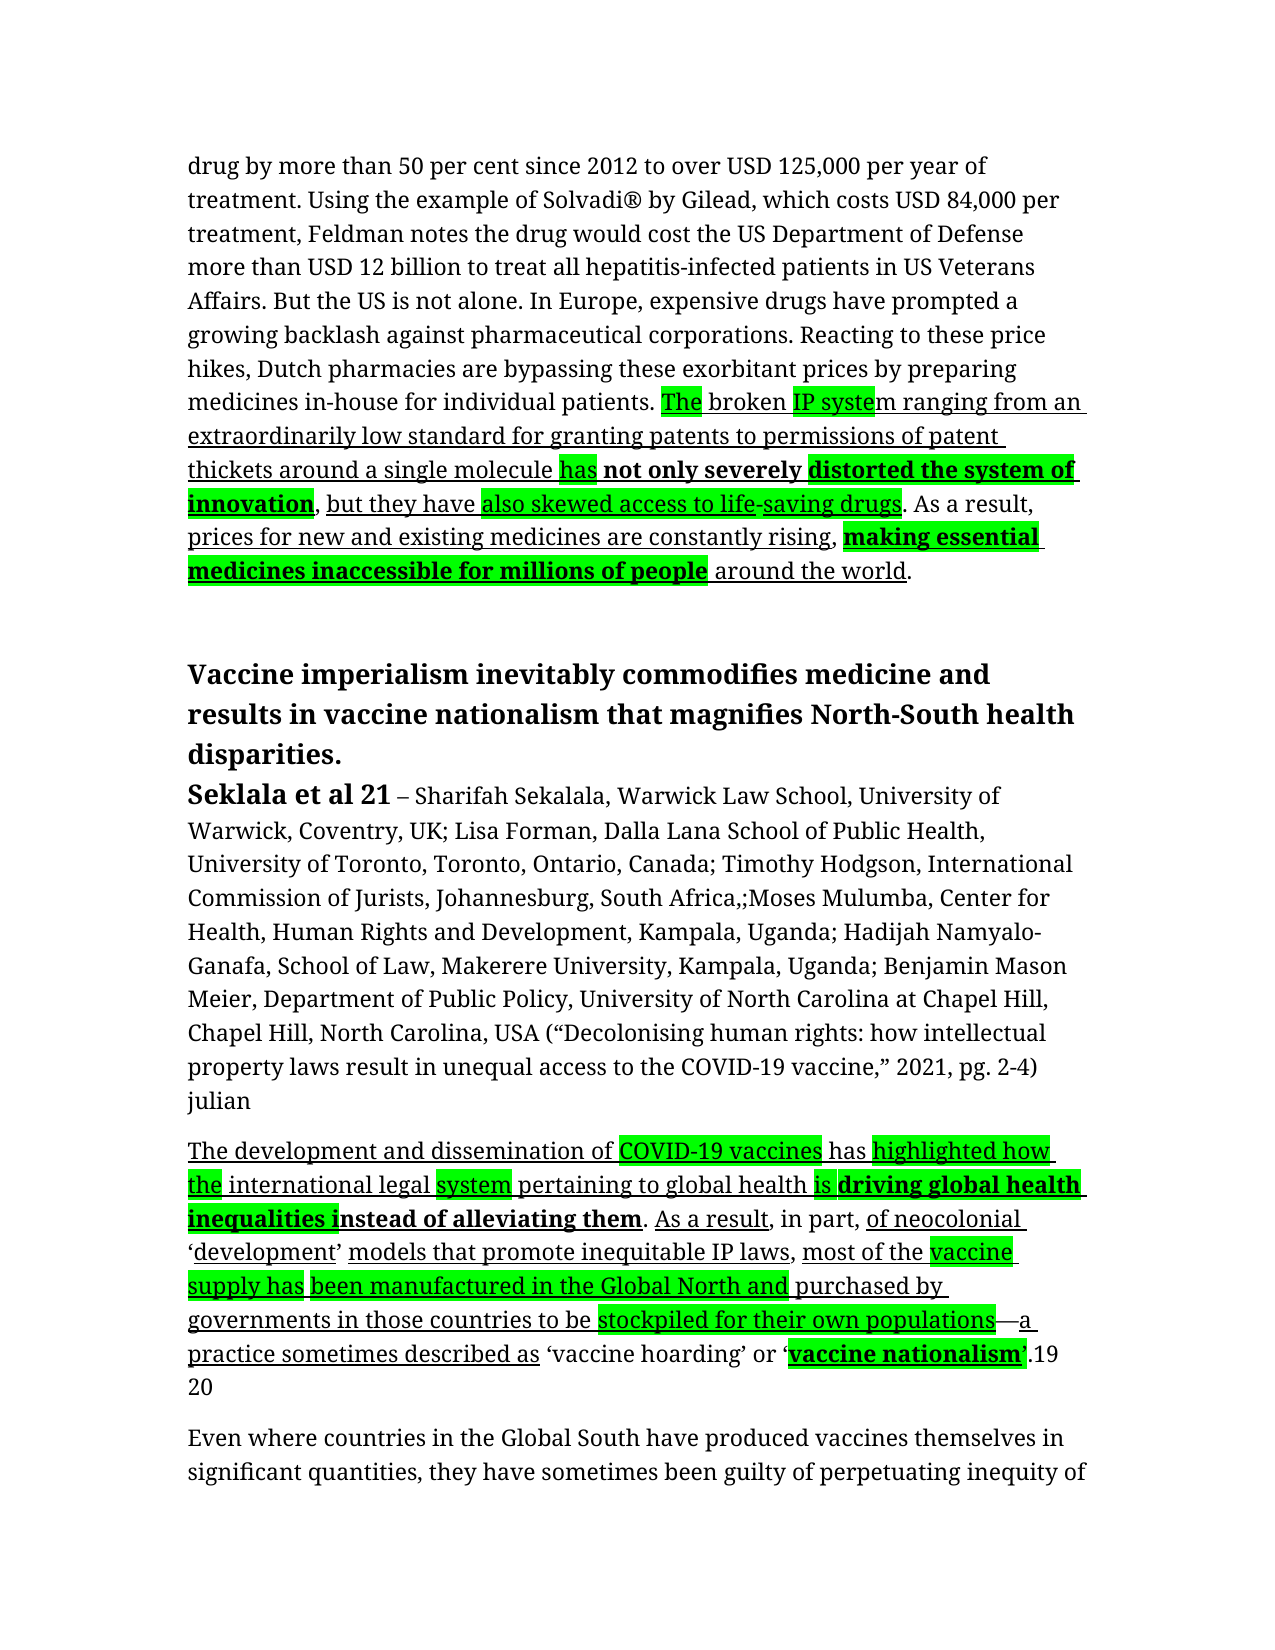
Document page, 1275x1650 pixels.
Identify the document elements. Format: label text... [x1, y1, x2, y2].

text Seklala et al 21 – Sharifah Sekalala, Warwick Law School, University of Warwick, Coventry, UK; Lisa Forman, Dalla Lana School of Public Health, University of Toronto, Toronto, Ontario, Canada; Timothy Hodgson, International Commission of Jurists, Johannesburg, South Africa,;Moses Mulumba, Center for Health, Human Rights and Development, Kampala, Uganda; Hadijah Namyalo-Ganafa, School of Law, Makerere University, Kampala, Uganda; Benjamin Mason Meier, Department of Public Policy, University of North Carolina at Chapel Hill, Chapel Hill, North Carolina, USA (“Decolonising human rights: how intellectual property laws result in unequal access to the COVID-19 vaccine,” 2021, pg. 2-4) julian [187, 775, 1087, 1116]
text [187, 150, 1087, 586]
text The development and dissemination of COVID-19 vaccines has highlighted how the international legal system pertaining to global health is driving global health inequalities instead of alleviating them. As a result, in part, of neocolonial ‘development’ models that promote inequitable IP laws, most of the vaccine supply has been manufactured in the Global North and purchased by governments in those countries to be stockpiled for their own populations—a practice sometimes described as ‘vaccine hoarding’ or ‘vaccine nationalism’.19 20 [187, 1196, 1087, 1402]
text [187, 1422, 1087, 1487]
text The development and dissemination of COVID-19 vaccines has highlighted how the international legal system pertaining to global health is driving global health inequalities instead of alleviating them. As a result, in part, of neocolonial ‘development’ models that promote inequitable IP laws, most of the vaccine supply has been manufactured in the Global North and purchased by governments in those countries to be stockpiled for their own populations—a practice sometimes described as ‘vaccine hoarding’ or ‘vaccine nationalism’.19 20 [187, 1135, 1087, 1195]
subtitle Vaccine imperialism inevitably commodifies medicine and results in vaccine nationalism that magnifies North-South health disparities. [187, 656, 1087, 772]
